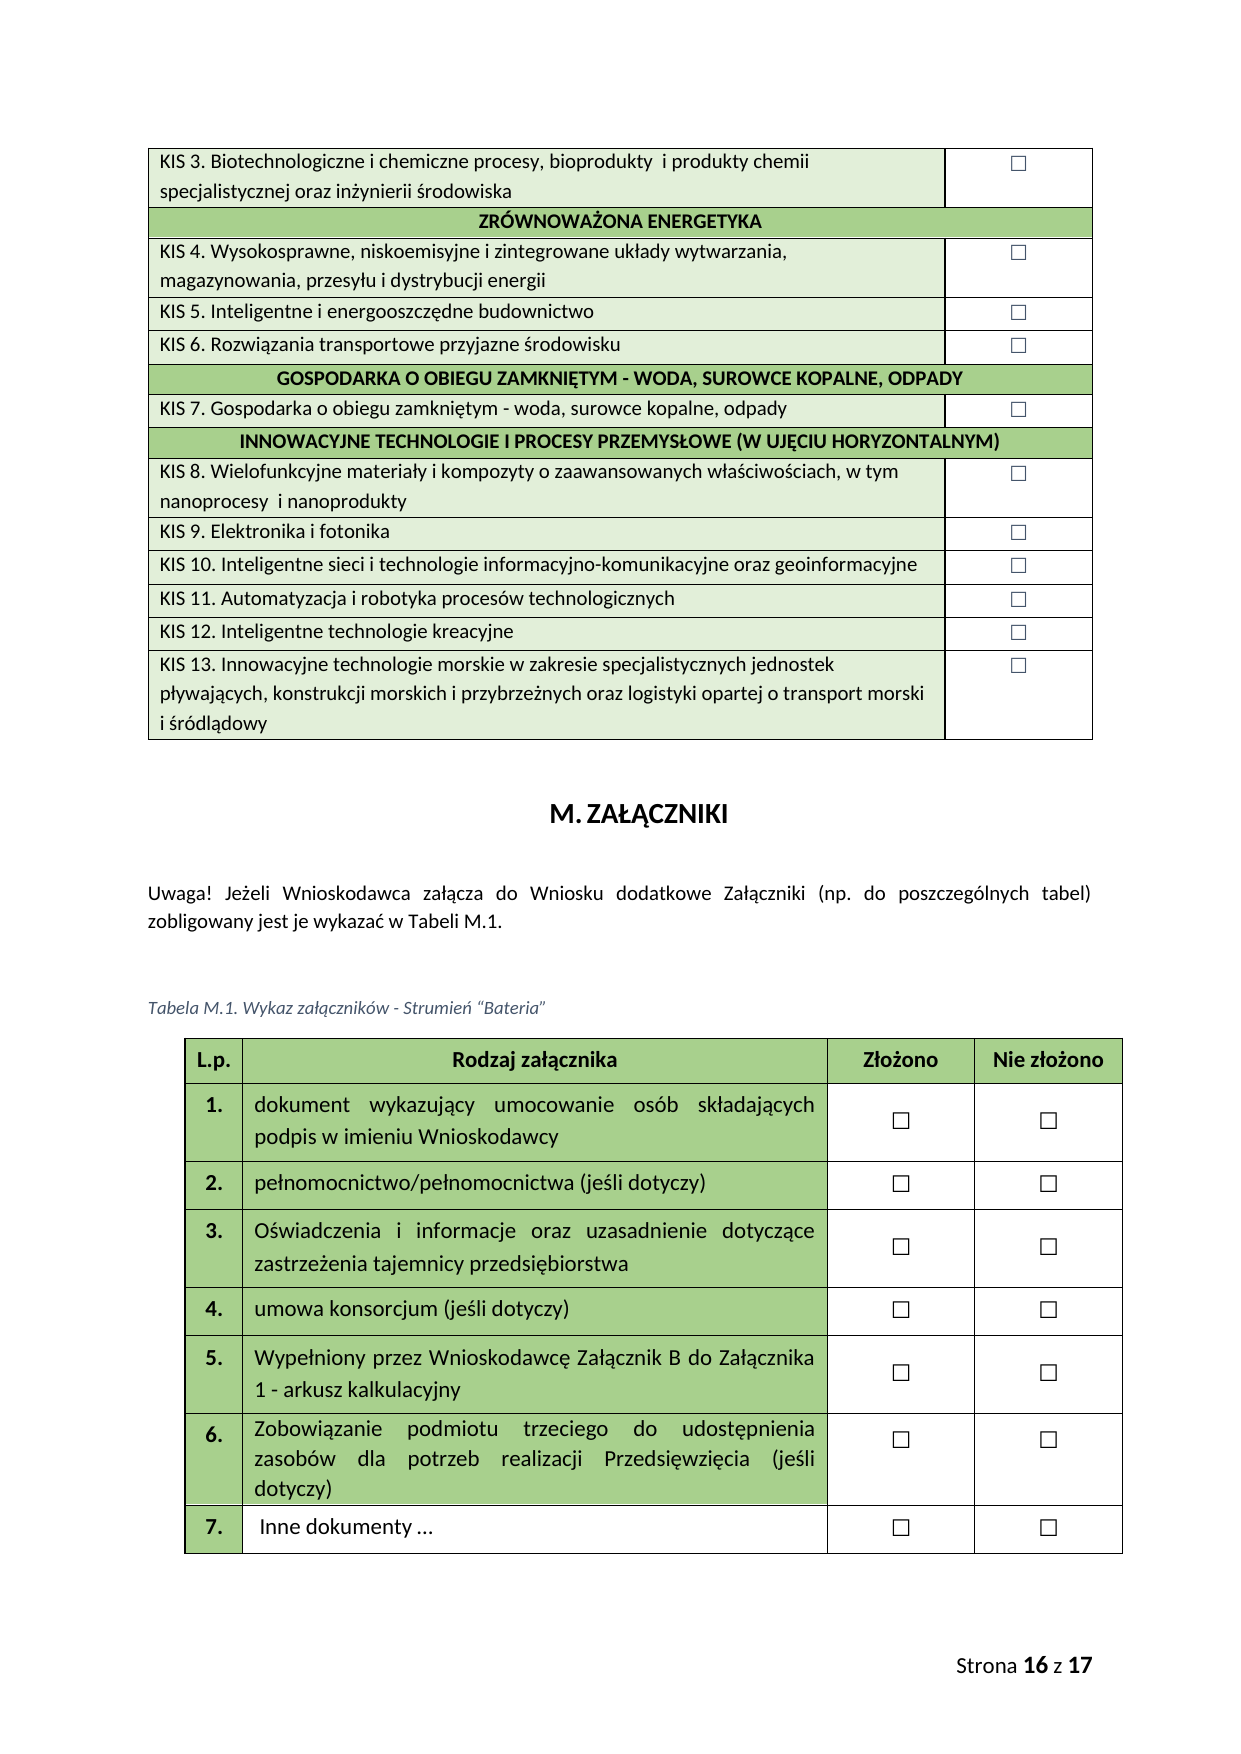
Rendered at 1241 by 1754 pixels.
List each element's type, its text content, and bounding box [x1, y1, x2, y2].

table_cell 2. [186, 1162, 242, 1209]
table_cell INNOWACYJNE TECHNOLOGIE I PROCESY PRZEMYSŁOWE (W UJĘCIU HORYZONTALNYM) [149, 428, 1092, 458]
table_cell KIS 8. Wielofunkcyjne materiały i kompozyty o zaawansowanych właściwościach, w tym nanoprocesy i nanoprodukty [149, 459, 944, 517]
text Tabela M.1. Wykaz załączników - Strumień “Bateria” [148, 996, 1092, 1019]
table_cell KIS 6. Rozwiązania transportowe przyjazne środowisku [149, 331, 944, 364]
table_cell KIS 13. Innowacyjne technologie morskie w zakresie specjalistycznych jednostek pływających, konstrukcji morskich i przybrzeżnych oraz logistyki opartej o transport morski i śródlądowy [149, 651, 944, 739]
table_cell 3. [186, 1210, 242, 1287]
table_cell GOSPODARKA O OBIEGU ZAMKNIĘTYM - WODA, SUROWCE KOPALNE, ODPADY [149, 365, 1092, 394]
table_cell Wypełniony przez Wnioskodawcę Załącznik B do Załącznika 1 - arkusz kalkulacyjny [243, 1336, 827, 1413]
text Uwaga! Jeżeli Wnioskodawca załącza do Wniosku dodatkowe Załączniki (np. do poszczególnych tabel) zobligowany jest je wykazać w Tabeli M.1. [148, 881, 1092, 933]
table_header Rodzaj załącznika [243, 1039, 827, 1083]
table_cell KIS 9. Elektronika i fotonika [149, 518, 944, 550]
table_cell KIS 11. Automatyzacja i robotyka procesów technologicznych [149, 585, 944, 617]
table_cell ZRÓWNOWAŻONA ENERGETYKA [149, 208, 1092, 237]
table_cell KIS 4. Wysokosprawne, niskoemisyjne i zintegrowane układy wytwarzania, magazynowania, przesyłu i dystrybucji energii [149, 239, 944, 297]
table_cell ☐ [975, 1414, 1122, 1504]
table_cell 7. [186, 1506, 242, 1553]
table_cell Zobowiązanie podmiotu trzeciego do udostępnienia zasobów dla potrzeb realizacji Przedsięwzięcia (jeśli dotyczy) [243, 1414, 827, 1504]
table_cell KIS 5. Inteligentne i energooszczędne budownictwo [149, 298, 944, 330]
table_cell KIS 7. Gospodarka o obiegu zamkniętym - woda, surowce kopalne, odpady [149, 395, 944, 427]
table_cell dokument wykazujący umocowanie osób składających podpis w imieniu Wnioskodawcy [243, 1084, 827, 1161]
table_cell Inne dokumenty … [243, 1506, 827, 1553]
table_header Nie złożono [975, 1039, 1122, 1083]
table_header Złożono [828, 1039, 974, 1083]
subtitle ZAŁĄCZNIKI [185, 795, 1092, 831]
table_cell KIS 12. Inteligentne technologie kreacyjne [149, 618, 944, 650]
table_cell KIS 10. Inteligentne sieci i technologie informacyjno-komunikacyjne oraz geoinformacyjne [149, 551, 944, 584]
table_cell KIS 3. Biotechnologiczne i chemiczne procesy, bioprodukty i produkty chemii specjalistycznej oraz inżynierii środowiska [149, 149, 944, 207]
table_cell ☐ [828, 1414, 974, 1504]
table_cell umowa konsorcjum (jeśli dotyczy) [243, 1288, 827, 1335]
table_cell 6. [186, 1414, 242, 1504]
table_cell 4. [186, 1288, 242, 1335]
table_header L.p. [186, 1039, 242, 1083]
table_cell Oświadczenia i informacje oraz uzasadnienie dotyczące zastrzeżenia tajemnicy przedsiębiorstwa [243, 1210, 827, 1287]
table_cell 5. [186, 1336, 242, 1413]
table_cell 1. [186, 1084, 242, 1161]
table_cell pełnomocnictwo/pełnomocnictwa (jeśli dotyczy) [243, 1162, 827, 1209]
